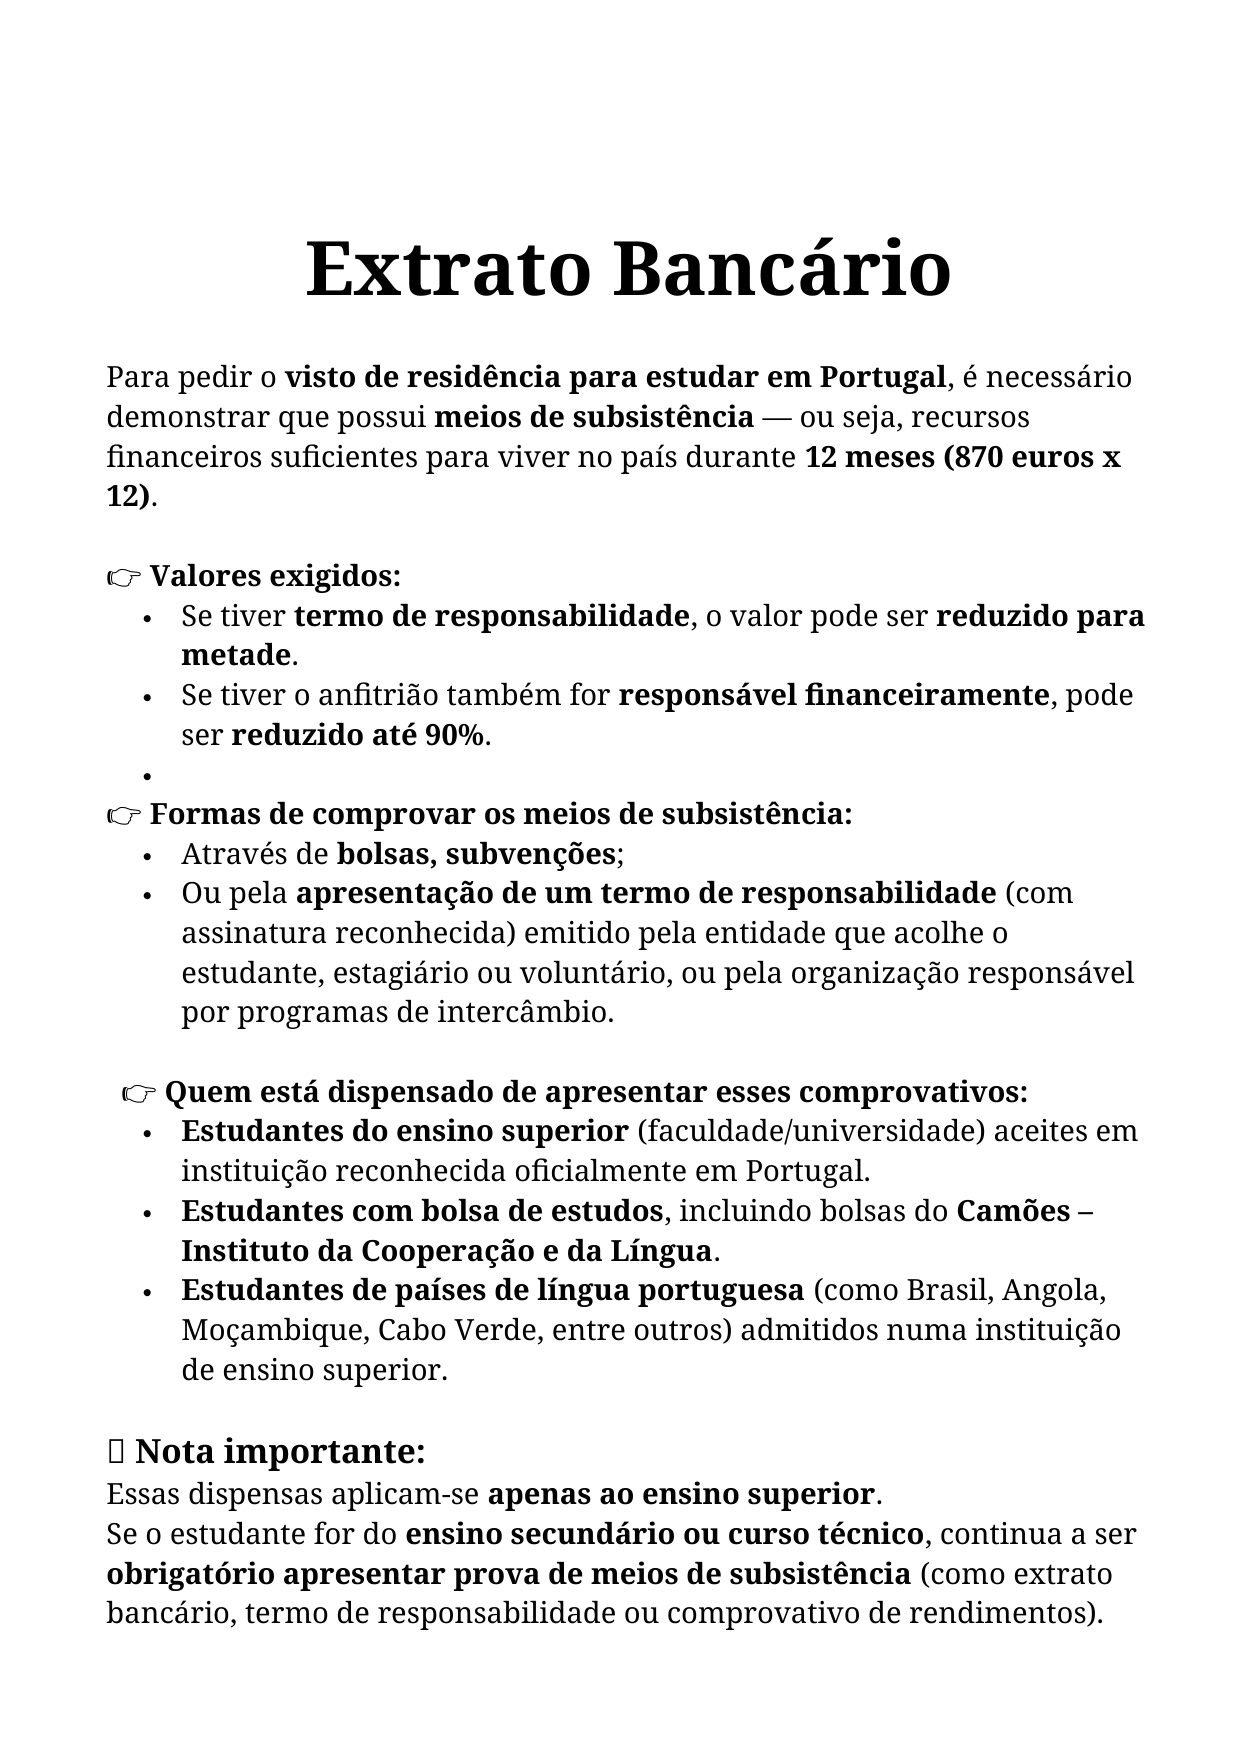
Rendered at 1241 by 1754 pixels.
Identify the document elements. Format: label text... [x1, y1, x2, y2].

list Ou pela apresentação de um termo de responsabilidade (com assinatura reconhecida) emitido pela entidade que acolhe o estudante, estagiário ou voluntário, ou pela organização responsável por programas de intercâmbio. [144, 873, 1152, 1031]
text Para pedir o visto de residência para estudar em Portugal, é necessário demonstrar que possui meios de subsistência — ou seja, recursos financeiros suficientes para viver no país durante 12 meses (870 euros x 12). [106, 357, 1152, 515]
text 👉 Valores exigidos: [106, 555, 1152, 595]
text 👉 Formas de comprovar os meios de subsistência: [106, 793, 1152, 833]
text Extrato Bancário [106, 215, 1152, 317]
list Se tiver o anfitrião também for responsável financeiramente, pode ser reduzido até 90%. [144, 674, 1152, 753]
list Estudantes com bolsa de estudos, incluindo bolsas do Camões – Instituto da Cooperação e da Língua. [144, 1190, 1152, 1269]
text 👉 Quem está dispensado de apresentar esses comprovativos: [121, 1071, 1152, 1111]
text 📘 Nota importante: Essas dispensas aplicam-se apenas ao ensino superior. Se o estudante for do ensino secundário ou curso técnico, continua a ser obrigatório apresentar prova de meios de subsistência (como extrato bancário, termo de responsabilidade ou comprovativo de rendimentos). [106, 1428, 1152, 1632]
list Estudantes do ensino superior (faculdade/universidade) aceites em instituição reconhecida oficialmente em Portugal. [144, 1111, 1152, 1190]
list Através de bolsas, subvenções; [144, 833, 1152, 873]
list Se tiver termo de responsabilidade, o valor pode ser reduzido para metade. [144, 595, 1152, 674]
list Estudantes de países de língua portuguesa (como Brasil, Angola, Moçambique, Cabo Verde, entre outros) admitidos numa instituição de ensino superior. [144, 1269, 1152, 1388]
